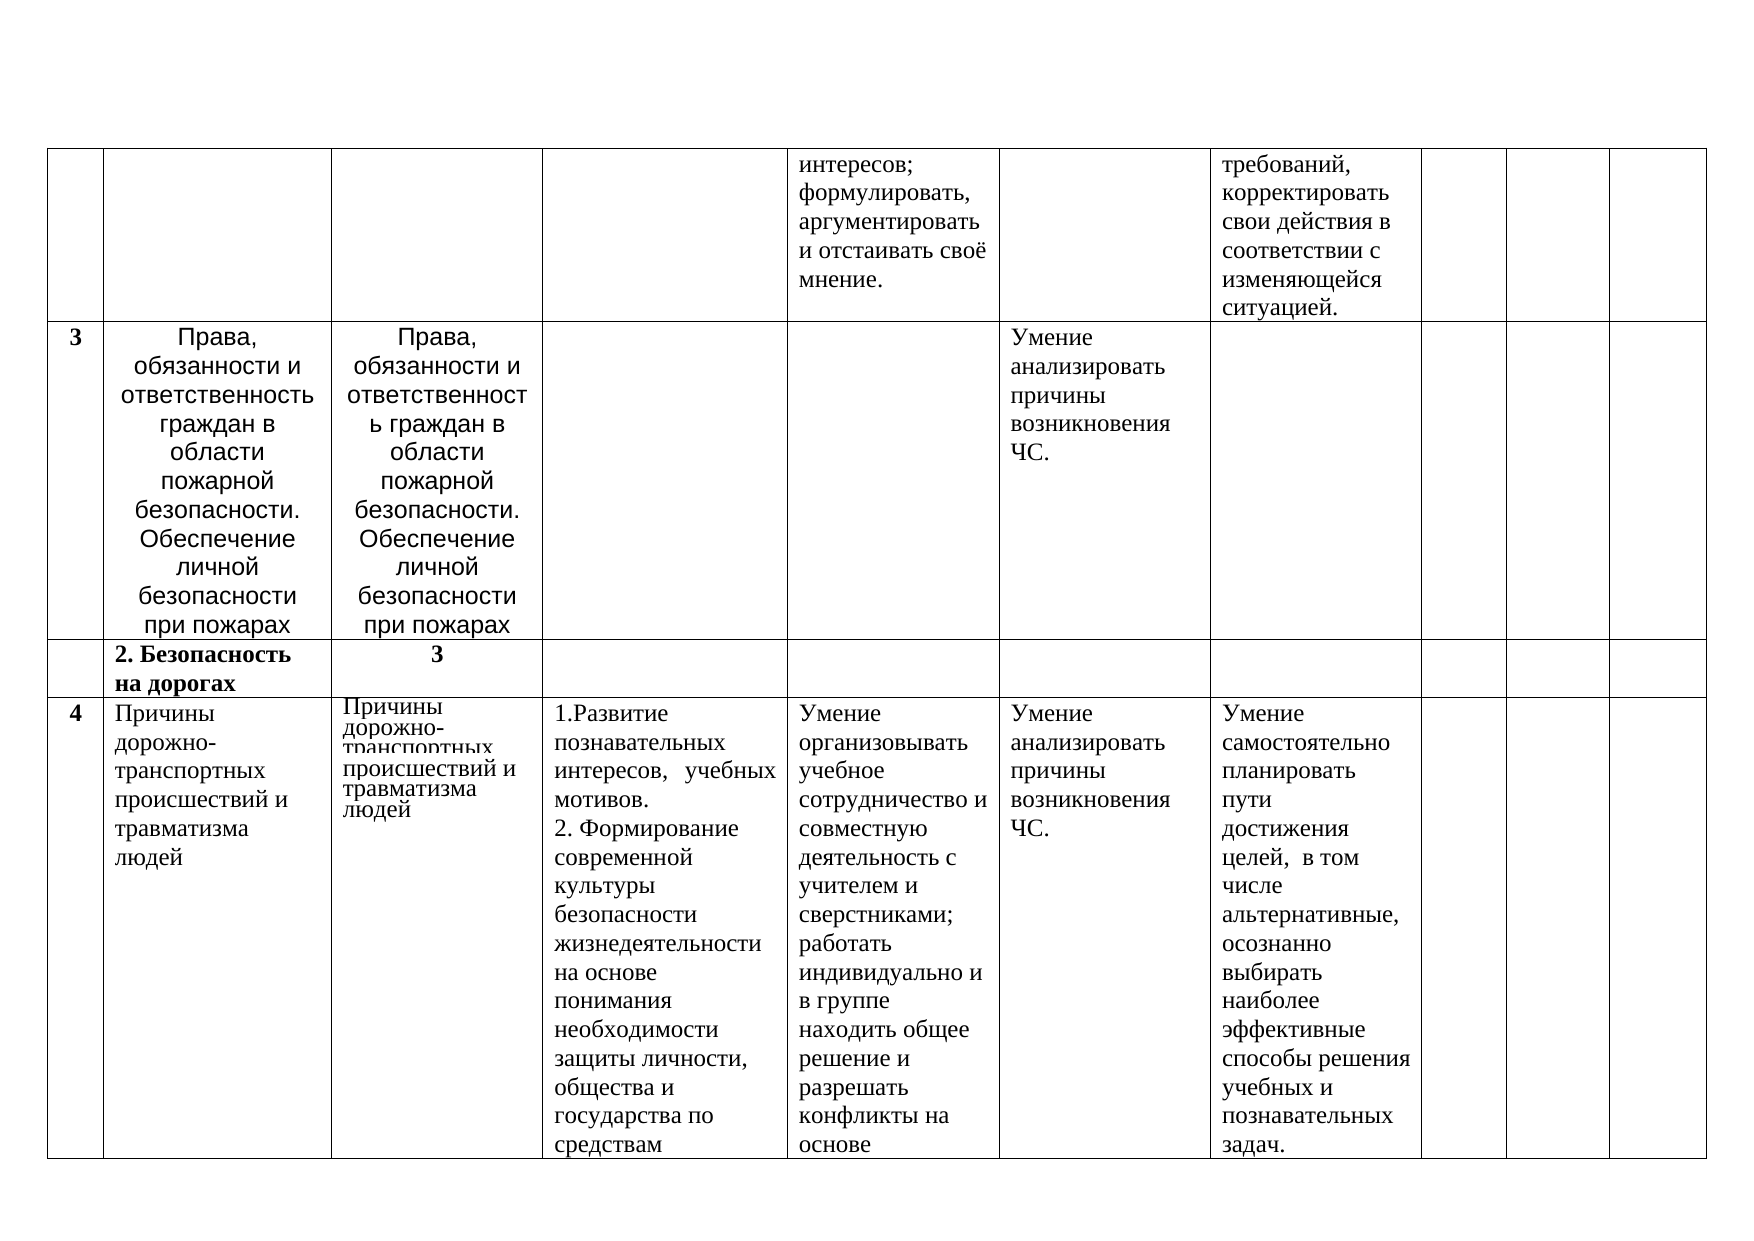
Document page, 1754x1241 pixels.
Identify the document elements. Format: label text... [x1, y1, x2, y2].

table_cell [543, 322, 787, 638]
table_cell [104, 149, 331, 321]
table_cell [1000, 698, 1210, 1158]
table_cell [1211, 698, 1421, 1158]
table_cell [332, 149, 542, 321]
table_cell 2. Безопасность на дорогах [104, 640, 331, 697]
table_cell [1610, 149, 1706, 321]
table_cell 3 [332, 640, 542, 697]
table_cell [1422, 698, 1506, 1158]
table_cell 4 [48, 698, 103, 1158]
table_cell 2 [48, 149, 103, 321]
table_cell [1211, 322, 1421, 638]
table_cell [1000, 640, 1210, 697]
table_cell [788, 698, 999, 1158]
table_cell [332, 698, 542, 1158]
table_cell 3 [48, 322, 103, 638]
table_cell [788, 322, 999, 638]
table_cell [1507, 698, 1609, 1158]
table_cell [1507, 322, 1609, 638]
table_cell [543, 640, 787, 697]
table_cell Права, обязанности и ответственность граждан в области пожарной безопасности. Обеспечение личной безопасности при пожарах [332, 322, 542, 638]
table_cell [543, 698, 787, 1158]
table_cell [1422, 640, 1506, 697]
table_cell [543, 149, 787, 321]
table_cell Права, обязанности и ответственность граждан в области пожарной безопасности. Обеспечение личной безопасности при пожарах [104, 322, 331, 638]
table_cell [1507, 640, 1609, 697]
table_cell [104, 698, 331, 1158]
table_cell [1610, 698, 1706, 1158]
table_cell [1211, 149, 1421, 321]
table_cell [1422, 322, 1506, 638]
table_cell [1422, 149, 1506, 321]
table_cell Умение анализировать причины возникновения ЧС. [1000, 322, 1210, 638]
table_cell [788, 149, 999, 321]
table_cell [48, 640, 103, 697]
table_cell [1610, 322, 1706, 638]
table_cell [1211, 640, 1421, 697]
table_cell [788, 640, 999, 697]
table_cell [1000, 149, 1210, 321]
table_cell [1507, 149, 1609, 321]
table_cell [1610, 640, 1706, 697]
